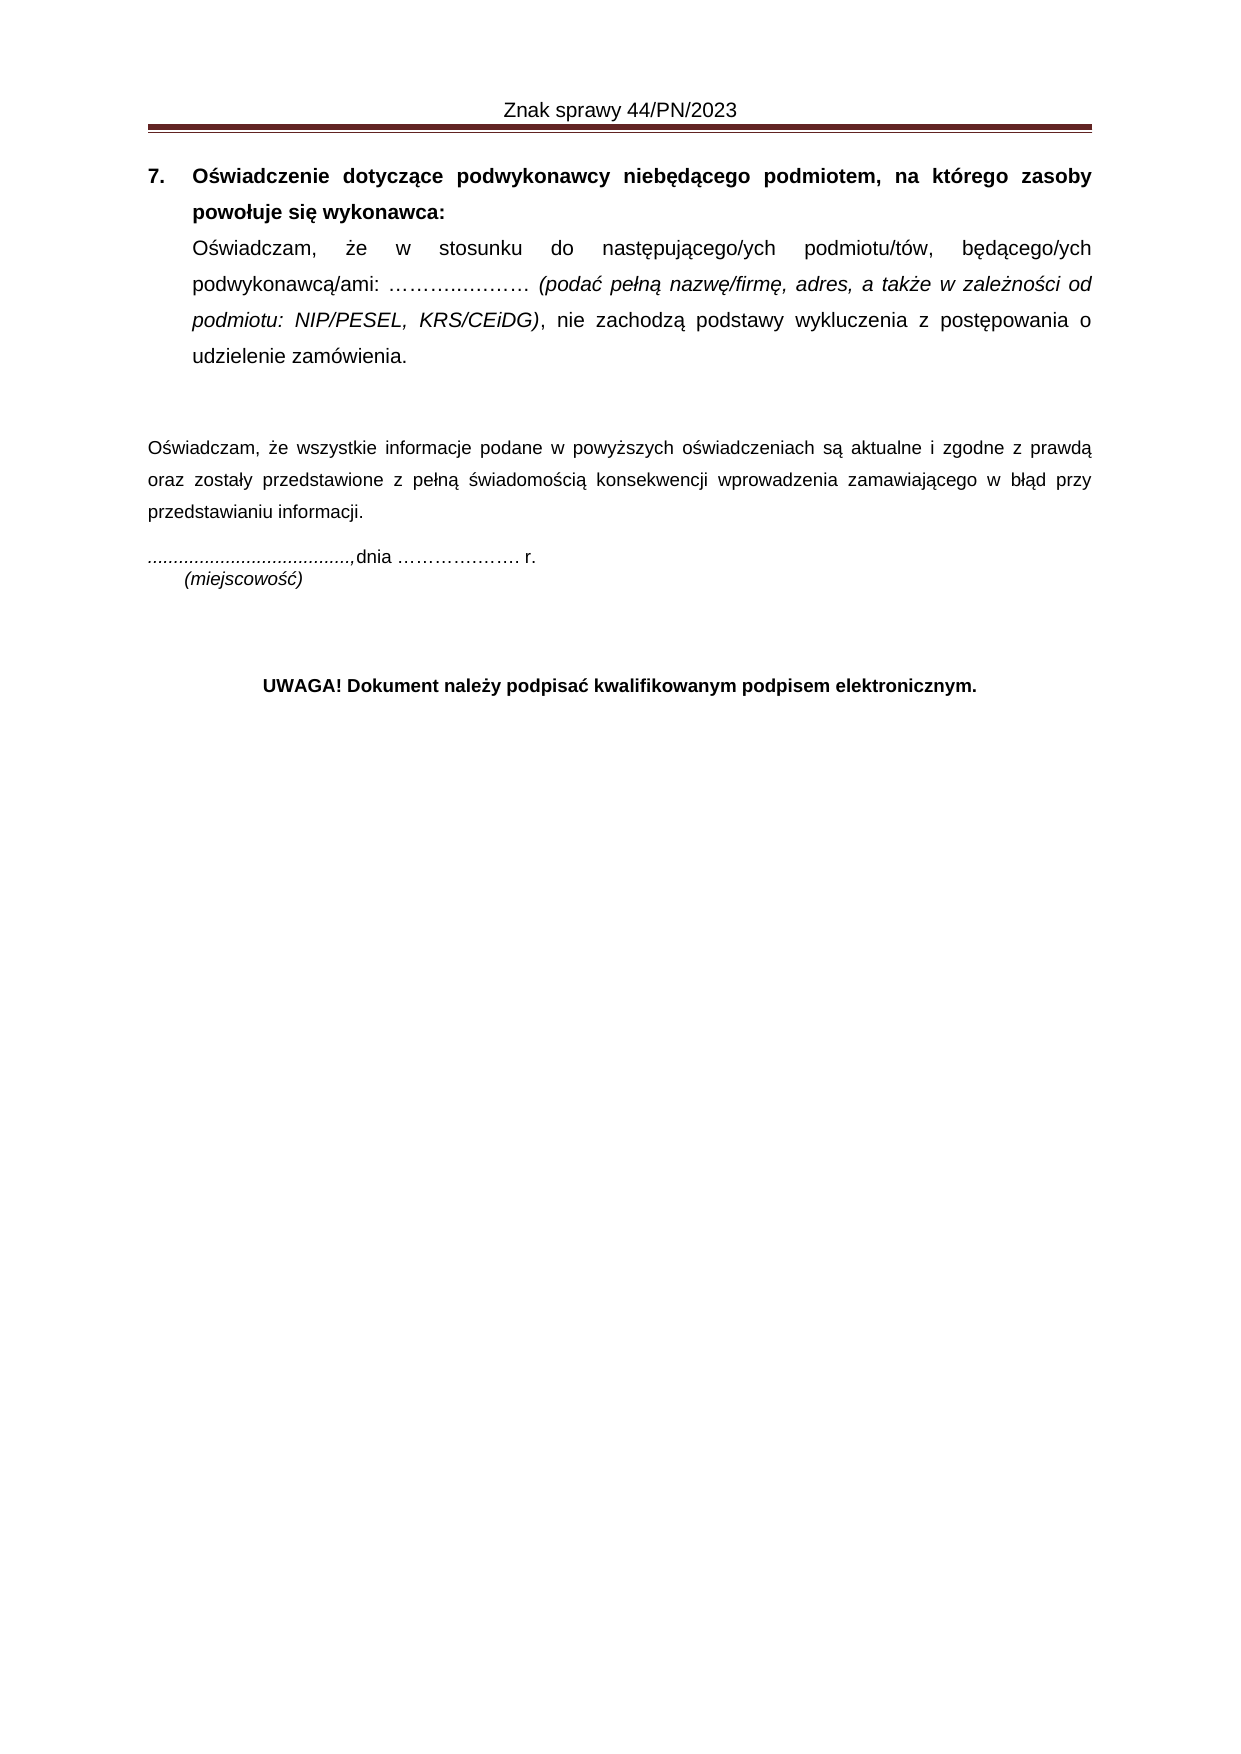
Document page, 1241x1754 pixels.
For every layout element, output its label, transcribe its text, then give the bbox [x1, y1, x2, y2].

list Oświadczenie dotyczące podwykonawcy niebędącego podmiotem, na którego zasoby powołuje się wykonawca: [148, 164, 1092, 224]
text UWAGA! Dokument należy podpisać kwalifikowanym podpisem elektronicznym. [148, 675, 1092, 697]
text Oświadczam, że w stosunku do następującego/ych podmiotu/tów, będącego/ych podwykonawcą/ami: ………..….…… (podać pełną nazwę/firmę, adres, a także w zależności od podmiotu: NIP/PESEL, KRS/CEiDG), nie zachodzą podstawy wykluczenia z postępowania o udzielenie zamówienia. [192, 236, 1092, 367]
text .......................................,dnia ………….……. r. [148, 546, 1092, 568]
text (miejscowość) [148, 568, 1092, 589]
text Oświadczam, że wszystkie informacje podane w powyższych oświadczeniach są aktualne i zgodne z prawdą oraz zostały przedstawione z pełną świadomością konsekwencji wprowadzenia zamawiającego w błąd przy przedstawianiu informacji. [148, 437, 1092, 523]
